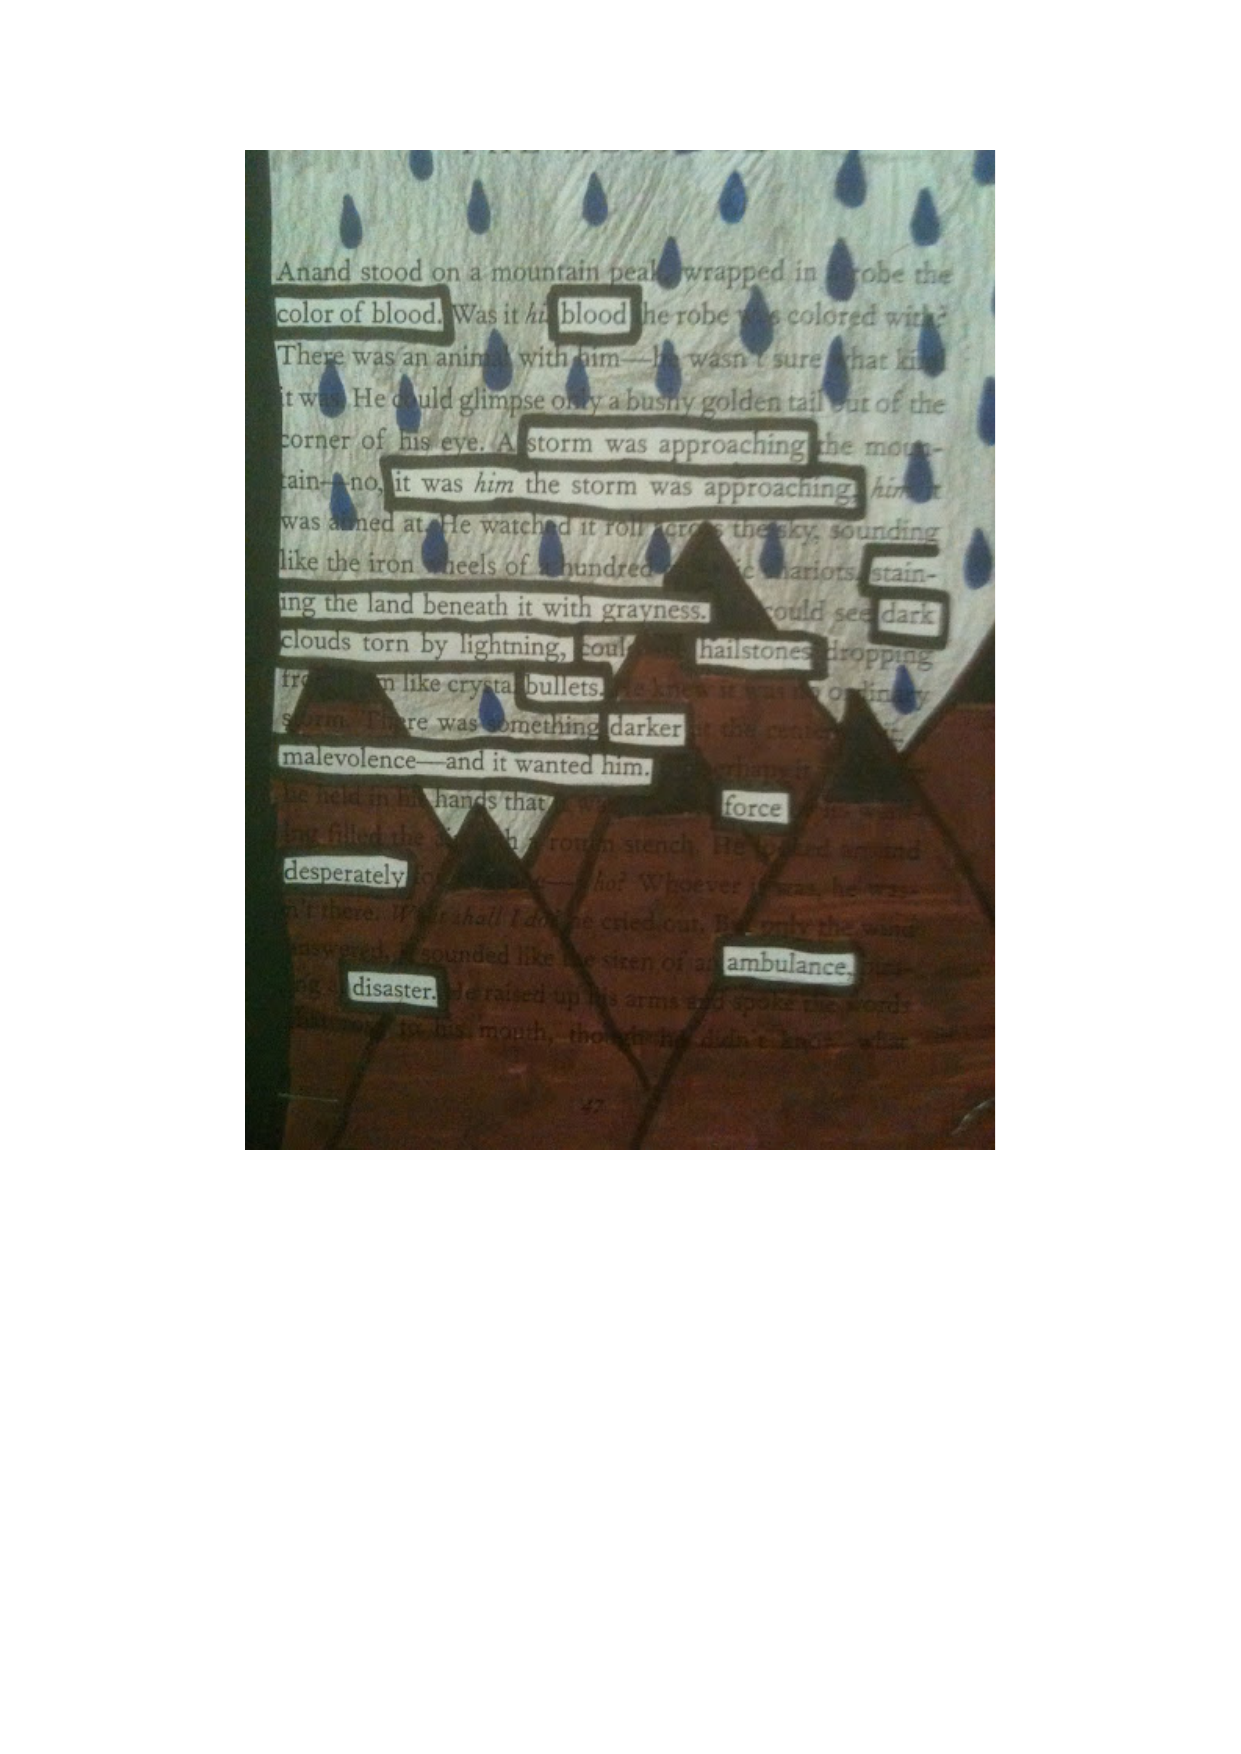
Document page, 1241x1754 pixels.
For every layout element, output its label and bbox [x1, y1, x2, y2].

picture [245, 150, 995, 1150]
